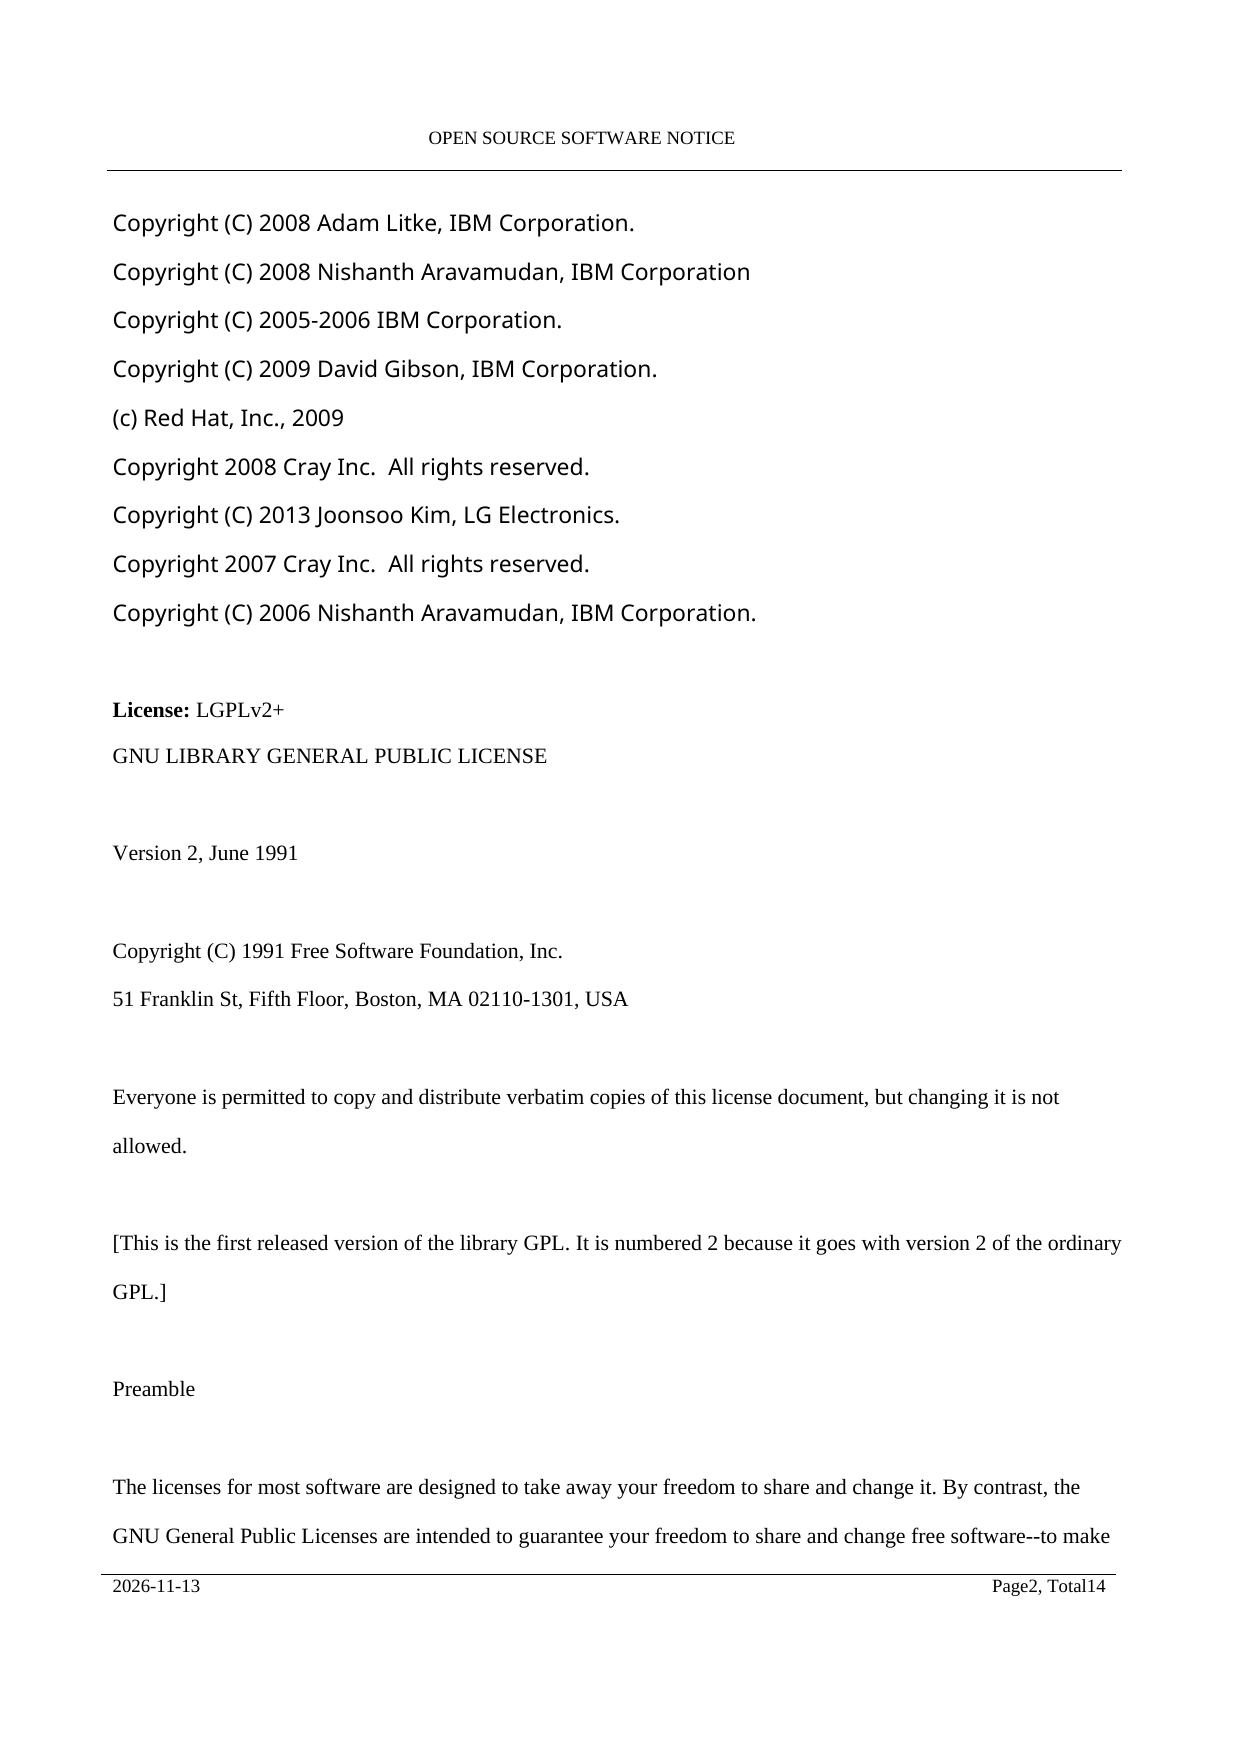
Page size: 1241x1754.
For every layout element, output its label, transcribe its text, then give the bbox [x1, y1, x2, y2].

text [112, 739, 1128, 1551]
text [112, 206, 1128, 678]
text License: LGPLv2+ [112, 694, 1128, 726]
